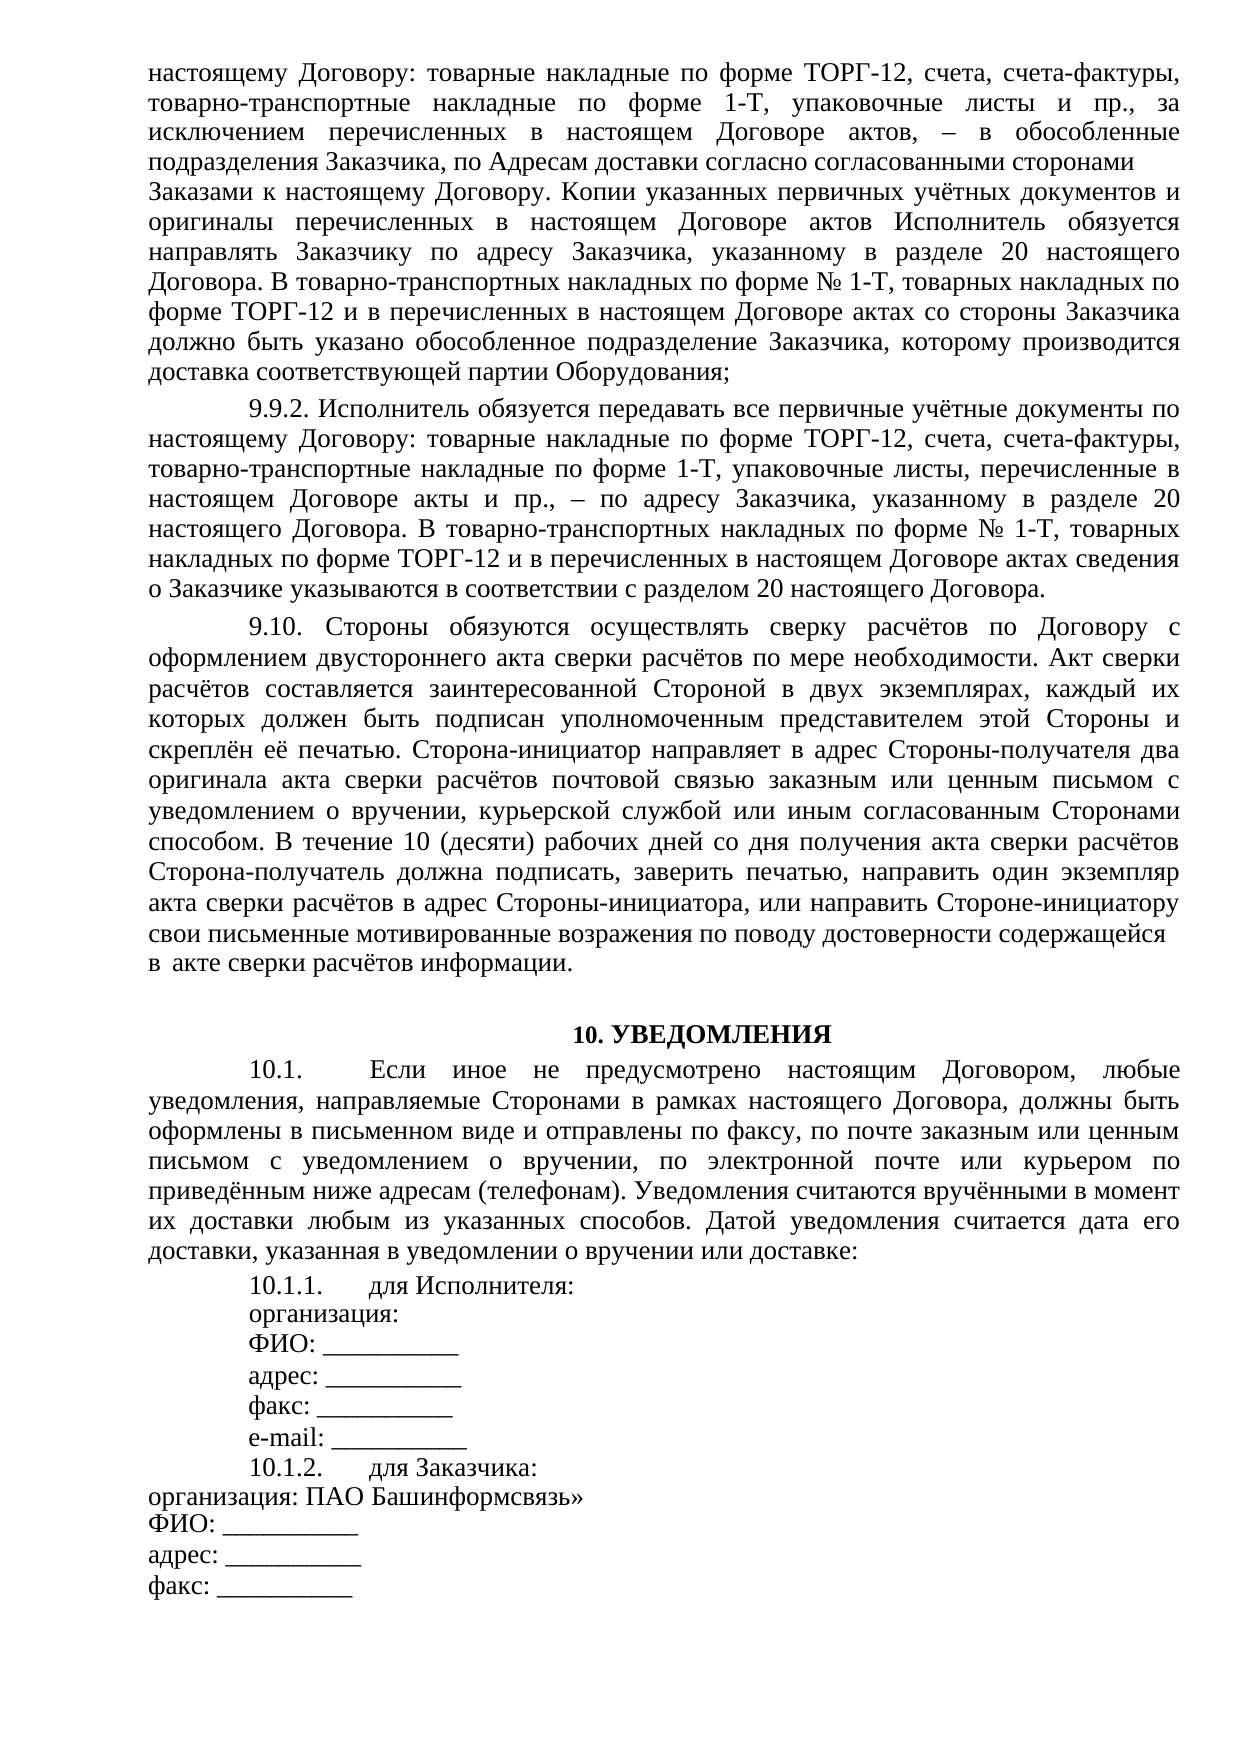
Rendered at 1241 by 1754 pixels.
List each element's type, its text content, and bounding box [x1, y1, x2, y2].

list Если иное не предусмотрено настоящим Договором, любые уведомления, направляемые Сторонами в рамках настоящего Договора, должны быть оформлены в письменном виде и отправлены по факсу, по почте заказным или ценным письмом с уведомлением о вручении, по электронной почте или курьером по приведённым ниже адресам (телефонам). Уведомления считаются вручёнными в момент их доставки любым из указанных способов. Датой уведомления считается дата его доставки, указанная в уведомлении о вручении или доставке: [148, 1055, 1181, 1265]
text Заказами к настоящему Договору. Копии указанных первичных учётных документов и оригиналы перечисленных в настоящем Договоре актов Исполнитель обязуется направлять Заказчику по адресу Заказчика, указанному в разделе 20 настоящего Договора. В товарно-транспортных накладных по форме № 1-Т, товарных накладных по форме ТОРГ-12 и в перечисленных в настоящем Договоре актах со стороны Заказчика должно быть указано обособленное подразделение Заказчика, которому производится доставка соответствующей партии Оборудования; [148, 176, 1181, 386]
text факс: __________ [148, 1570, 897, 1601]
text e-mail: __________ [248, 1421, 897, 1452]
text ФИО: __________ [248, 1328, 897, 1358]
list акте сверки расчётов информации. [148, 955, 457, 976]
text организация: ПАО Башинформсвязь» [148, 1483, 897, 1511]
text ФИО: __________ [148, 1511, 897, 1538]
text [148, 58, 1181, 176]
text 9.9.2. Исполнитель обязуется передавать все первичные учётные документы по настоящему Договору: товарные накладные по форме ТОРГ-12, счета, счета-фактуры, товарно-транспортные накладные по форме 1-Т, упаковочные листы, перечисленные в настоящем Договоре акты и пр., – по адресу Заказчика, указанному в разделе 20 настоящего Договора. В товарно-транспортных накладных по форме № 1-Т, товарных накладных по форме ТОРГ-12 и в перечисленных в настоящем Договоре актах сведения о Заказчике указываются в соответствии с разделом 20 настоящего Договора. [148, 394, 1181, 604]
text организация: [248, 1300, 897, 1328]
list Стороны обязуются осуществлять сверку расчётов по Договору с оформлением двустороннего акта сверки расчётов по мере необходимости. Акт сверки расчётов составляется заинтересованной Стороной в двух экземплярах, каждый их которых должен быть подписан уполномоченным представителем этой Стороны и скреплён её печатью. Сторона-инициатор направляет в адрес Стороны-получателя два оригинала акта сверки расчётов почтовой связью заказным или ценным письмом с уведомлением о вручении, курьерской службой или иным согласованным Сторонами способом. В течение 10 (десяти) рабочих дней со дня получения акта сверки расчётов Сторона-получатель должна подписать, заверить печатью, направить один экземпляр акта сверки расчётов в адрес Стороны-инициатора, или направить Стороне-инициатору свои письменные мотивированные возражения по поводу достоверности содержащейся [148, 611, 1181, 948]
list для Исполнителя: [248, 1272, 897, 1300]
list для Заказчика: [248, 1452, 897, 1483]
list акте сверки расчётов информации. [459, 955, 1181, 976]
text адрес: __________ [148, 1538, 897, 1570]
text адрес: __________ [248, 1359, 897, 1390]
text факс: __________ [248, 1390, 897, 1421]
list УВЕДОМЛЕНИЯ [572, 1018, 1181, 1049]
